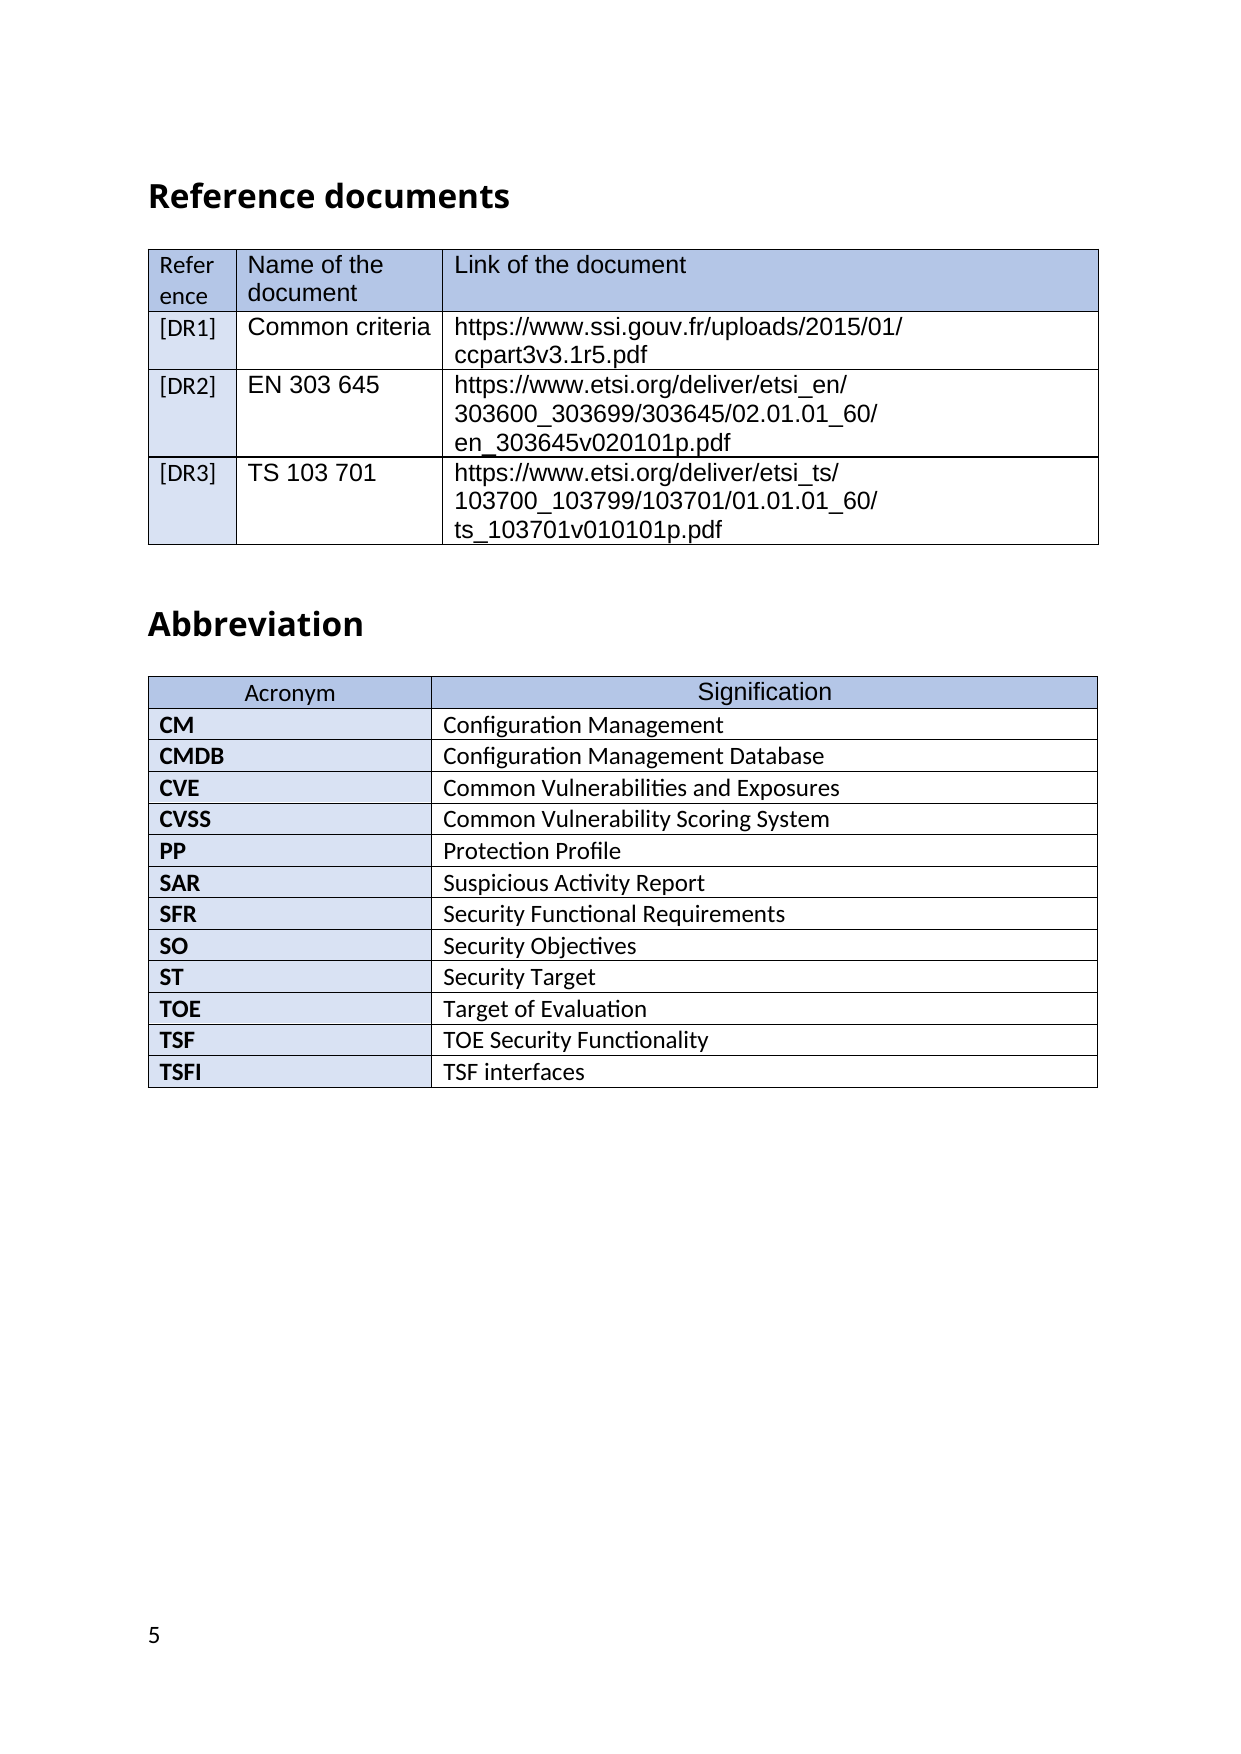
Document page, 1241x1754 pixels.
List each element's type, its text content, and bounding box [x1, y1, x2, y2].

table_header Link of the document [443, 250, 1098, 311]
table_cell SFR [149, 898, 431, 929]
subtitle Reference documents [148, 173, 1093, 218]
table_cell Suspicious Activity Report [432, 867, 1097, 897]
table_cell [DR1] [149, 312, 236, 369]
table_cell CMDB [149, 740, 431, 771]
table_cell ST [149, 961, 431, 992]
table_cell https://www.ssi.gouv.fr/uploads/2015/01/ccpart3v3.1r5.pdf [443, 312, 1098, 369]
table_cell TOE Security Functionality [432, 1025, 1097, 1055]
table_cell CVE [149, 772, 431, 802]
table_cell https://www.etsi.org/deliver/etsi_en/303600_303699/303645/02.01.01_60/en_303645v020101p.pdf [443, 370, 1098, 456]
table_cell Security Functional Requirements [432, 898, 1097, 929]
table_header Acronym [149, 677, 431, 708]
table_cell https://www.etsi.org/deliver/etsi_ts/103700_103799/103701/01.01.01_60/ts_103701v010101p.pdf [443, 458, 1098, 544]
table_cell [DR3] [149, 458, 236, 544]
table_cell SO [149, 930, 431, 960]
table_header Name of the document [237, 250, 442, 311]
table_cell SAR [149, 867, 431, 897]
table_cell CVSS [149, 804, 431, 834]
table_cell Common criteria [237, 312, 442, 369]
table_cell PP [149, 835, 431, 866]
table_cell Target of Evaluation [432, 993, 1097, 1023]
table_cell CM [149, 709, 431, 739]
table_cell Protection Profile [432, 835, 1097, 866]
subtitle Abbreviation [148, 600, 1093, 646]
table_cell TSF [149, 1025, 431, 1055]
table_header Reference [149, 250, 236, 311]
table_cell TOE [149, 993, 431, 1023]
table_cell Common Vulnerabilities and Exposures [432, 772, 1097, 802]
table_cell Configuration Management Database [432, 740, 1097, 771]
table_cell TS 103 701 [237, 458, 442, 544]
table_cell Common Vulnerability Scoring System [432, 804, 1097, 834]
table_cell Security Objectives [432, 930, 1097, 960]
table_cell TSFI [149, 1056, 431, 1087]
table_cell TSF interfaces [432, 1056, 1097, 1087]
table_header Signification [432, 677, 1097, 708]
table_cell [DR2] [149, 370, 236, 456]
table_cell Configuration Management [432, 709, 1097, 739]
table_cell Security Target [432, 961, 1097, 992]
table_cell EN 303 645 [237, 370, 442, 456]
